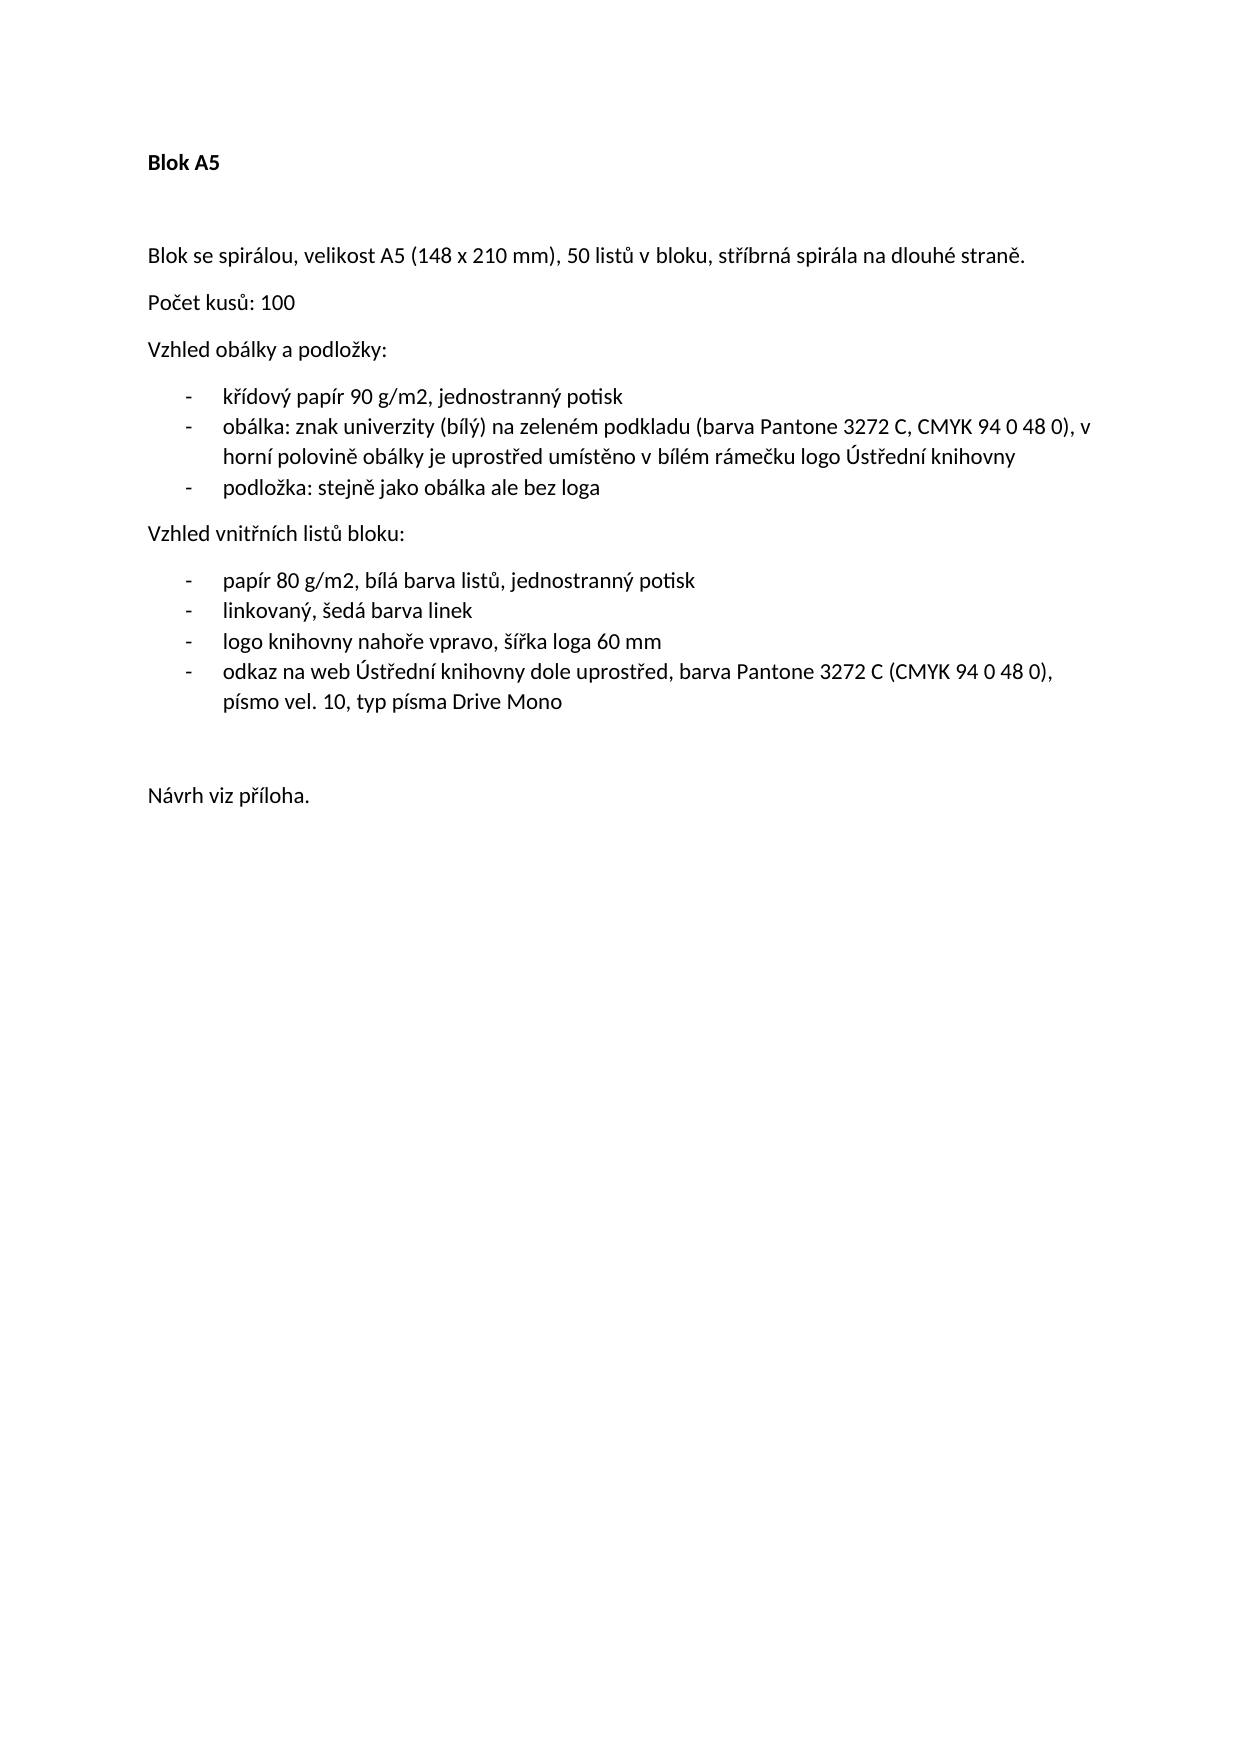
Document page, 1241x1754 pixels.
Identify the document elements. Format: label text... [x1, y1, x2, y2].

list linkovaný, šedá barva linek [185, 597, 1093, 624]
list odkaz na web Ústřední knihovny dole uprostřed, barva Pantone 3272 C (CMYK 94 0 48 0), písmo vel. 10, typ písma Drive Mono [185, 657, 1093, 715]
list křídový papír 90 g/m2, jednostranný potisk [185, 382, 1093, 410]
list papír 80 g/m2, bílá barva listů, jednostranný potisk [185, 566, 1093, 594]
text Vzhled vnitřních listů bloku: [148, 519, 1093, 547]
list obálka: znak univerzity (bílý) na zeleném podkladu (barva Pantone 3272 C, CMYK 94 0 48 0), v horní polovině obálky je uprostřed umístěno v bílém rámečku logo Ústřední knihovny [185, 412, 1093, 470]
text Blok A5 [148, 148, 1093, 176]
text Návrh viz příloha. [148, 781, 1093, 809]
text Počet kusů: 100 [148, 288, 1093, 316]
text Vzhled obálky a podložky: [148, 335, 1093, 363]
list podložka: stejně jako obálka ale bez loga [185, 473, 1093, 501]
list logo knihovny nahoře vpravo, šířka loga 60 mm [185, 627, 1093, 655]
text Blok se spirálou, velikost A5 (148 x 210 mm), 50 listů v bloku, stříbrná spirála na dlouhé straně. [148, 241, 1093, 269]
